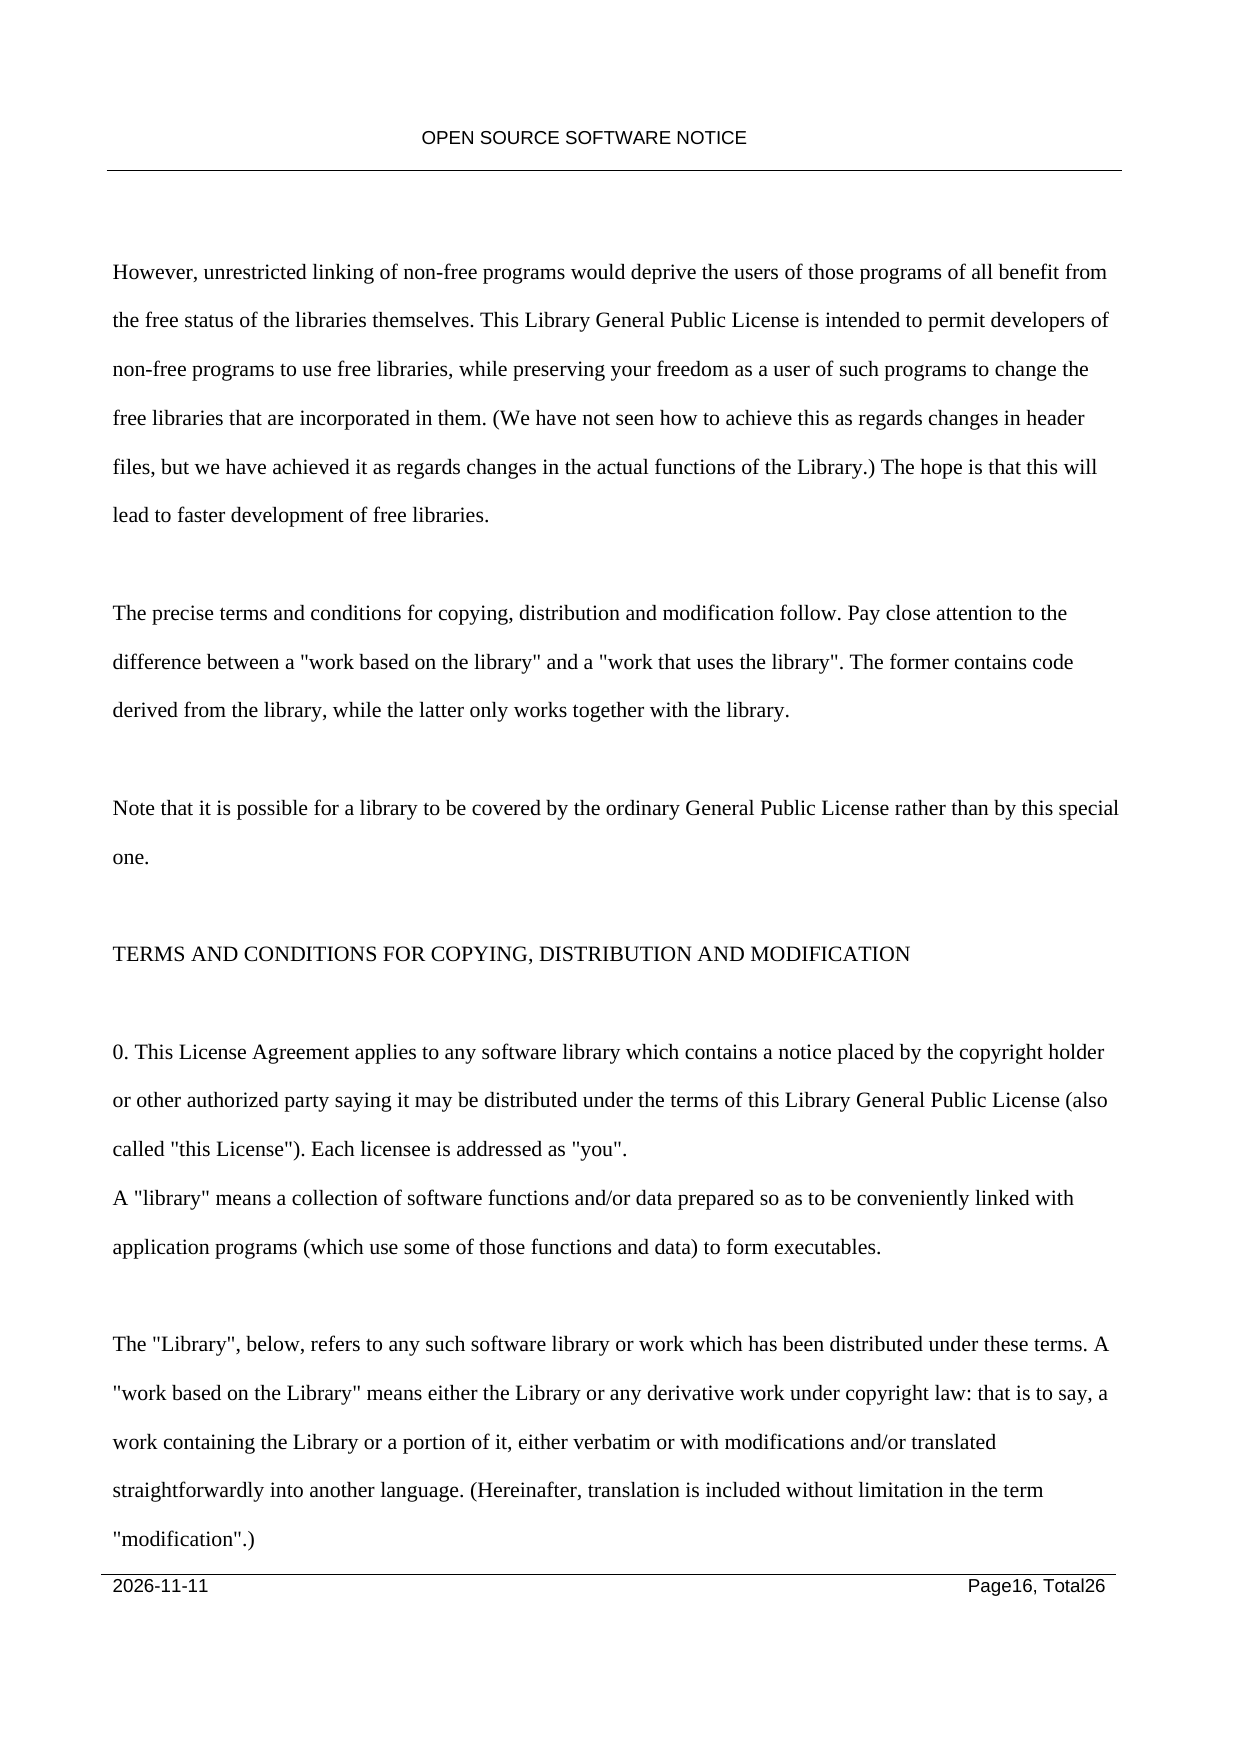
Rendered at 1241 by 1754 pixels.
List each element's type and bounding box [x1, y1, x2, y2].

text [112, 206, 1128, 1555]
